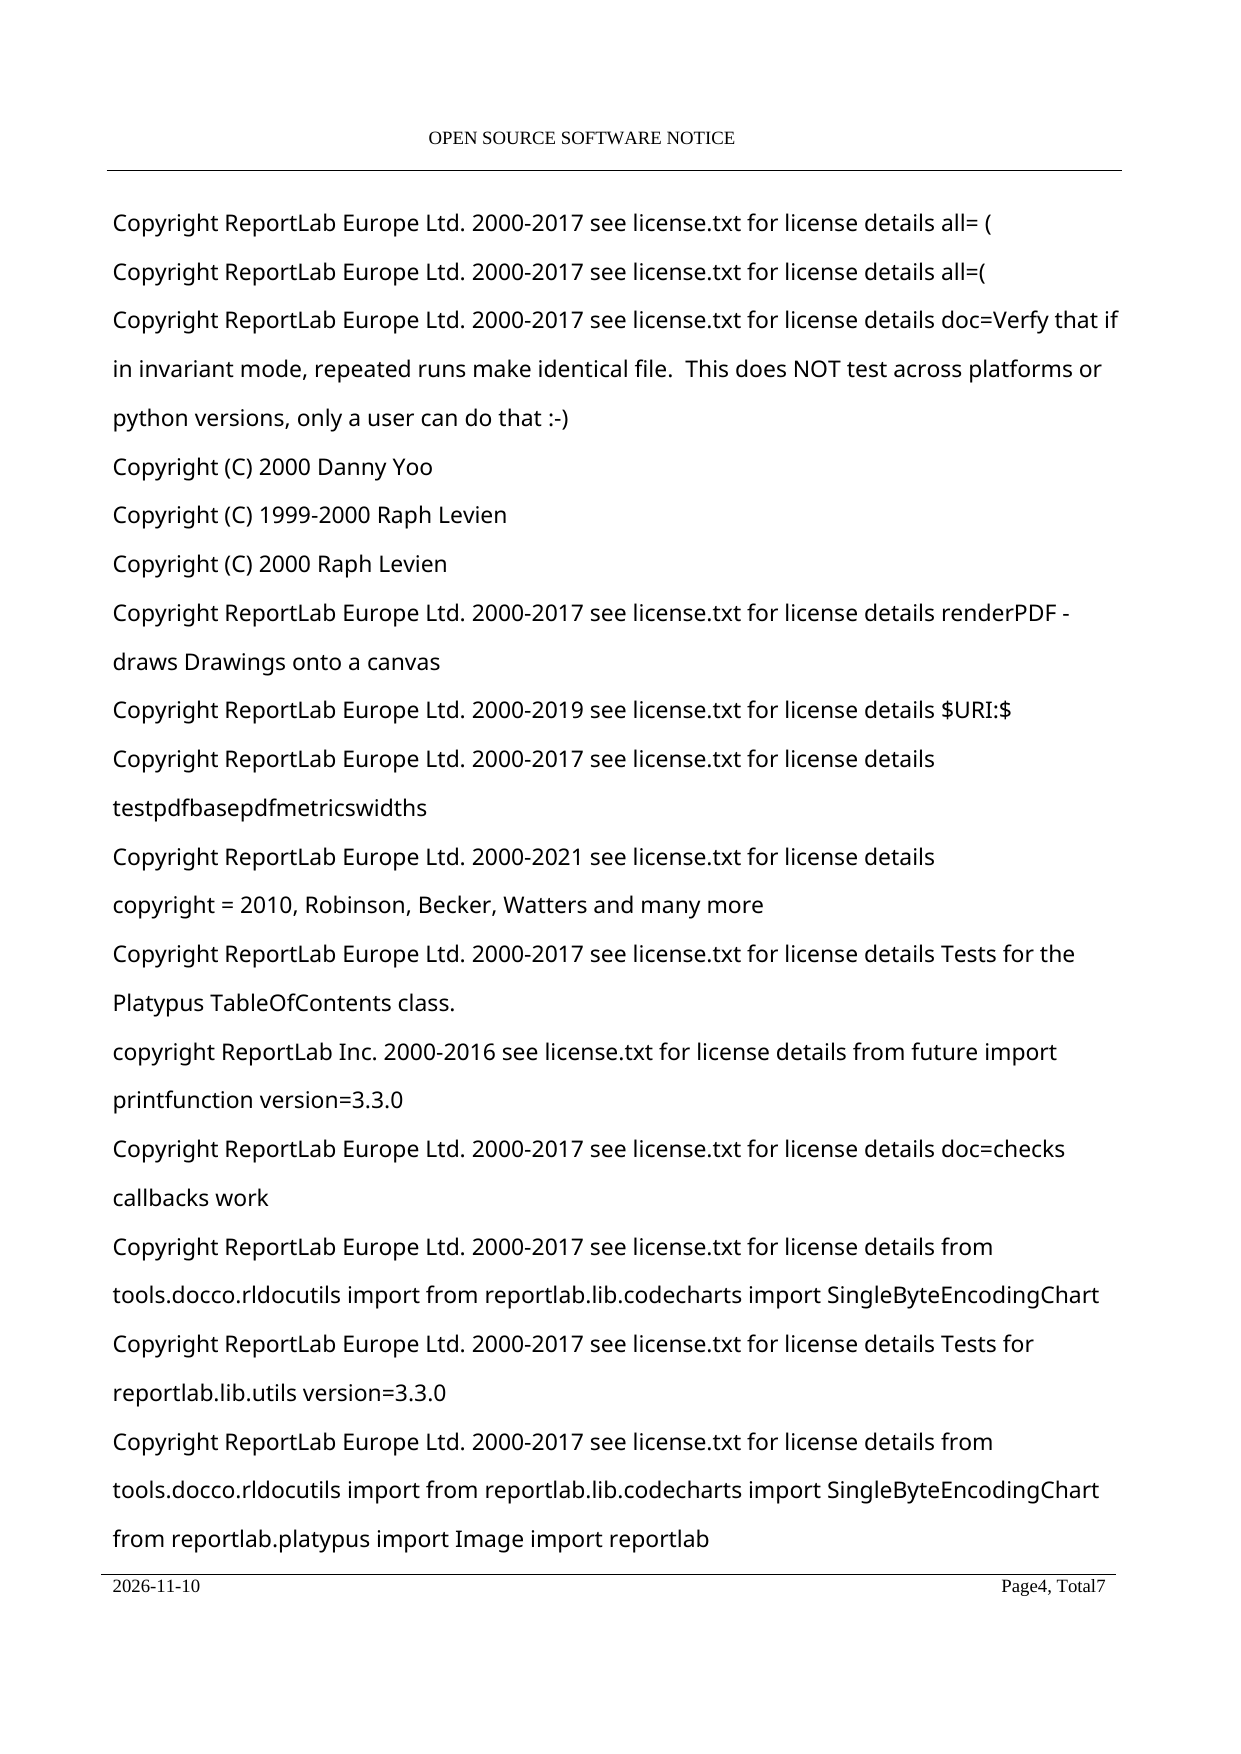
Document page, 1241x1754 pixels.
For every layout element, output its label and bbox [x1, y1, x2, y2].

text [112, 206, 1128, 1555]
